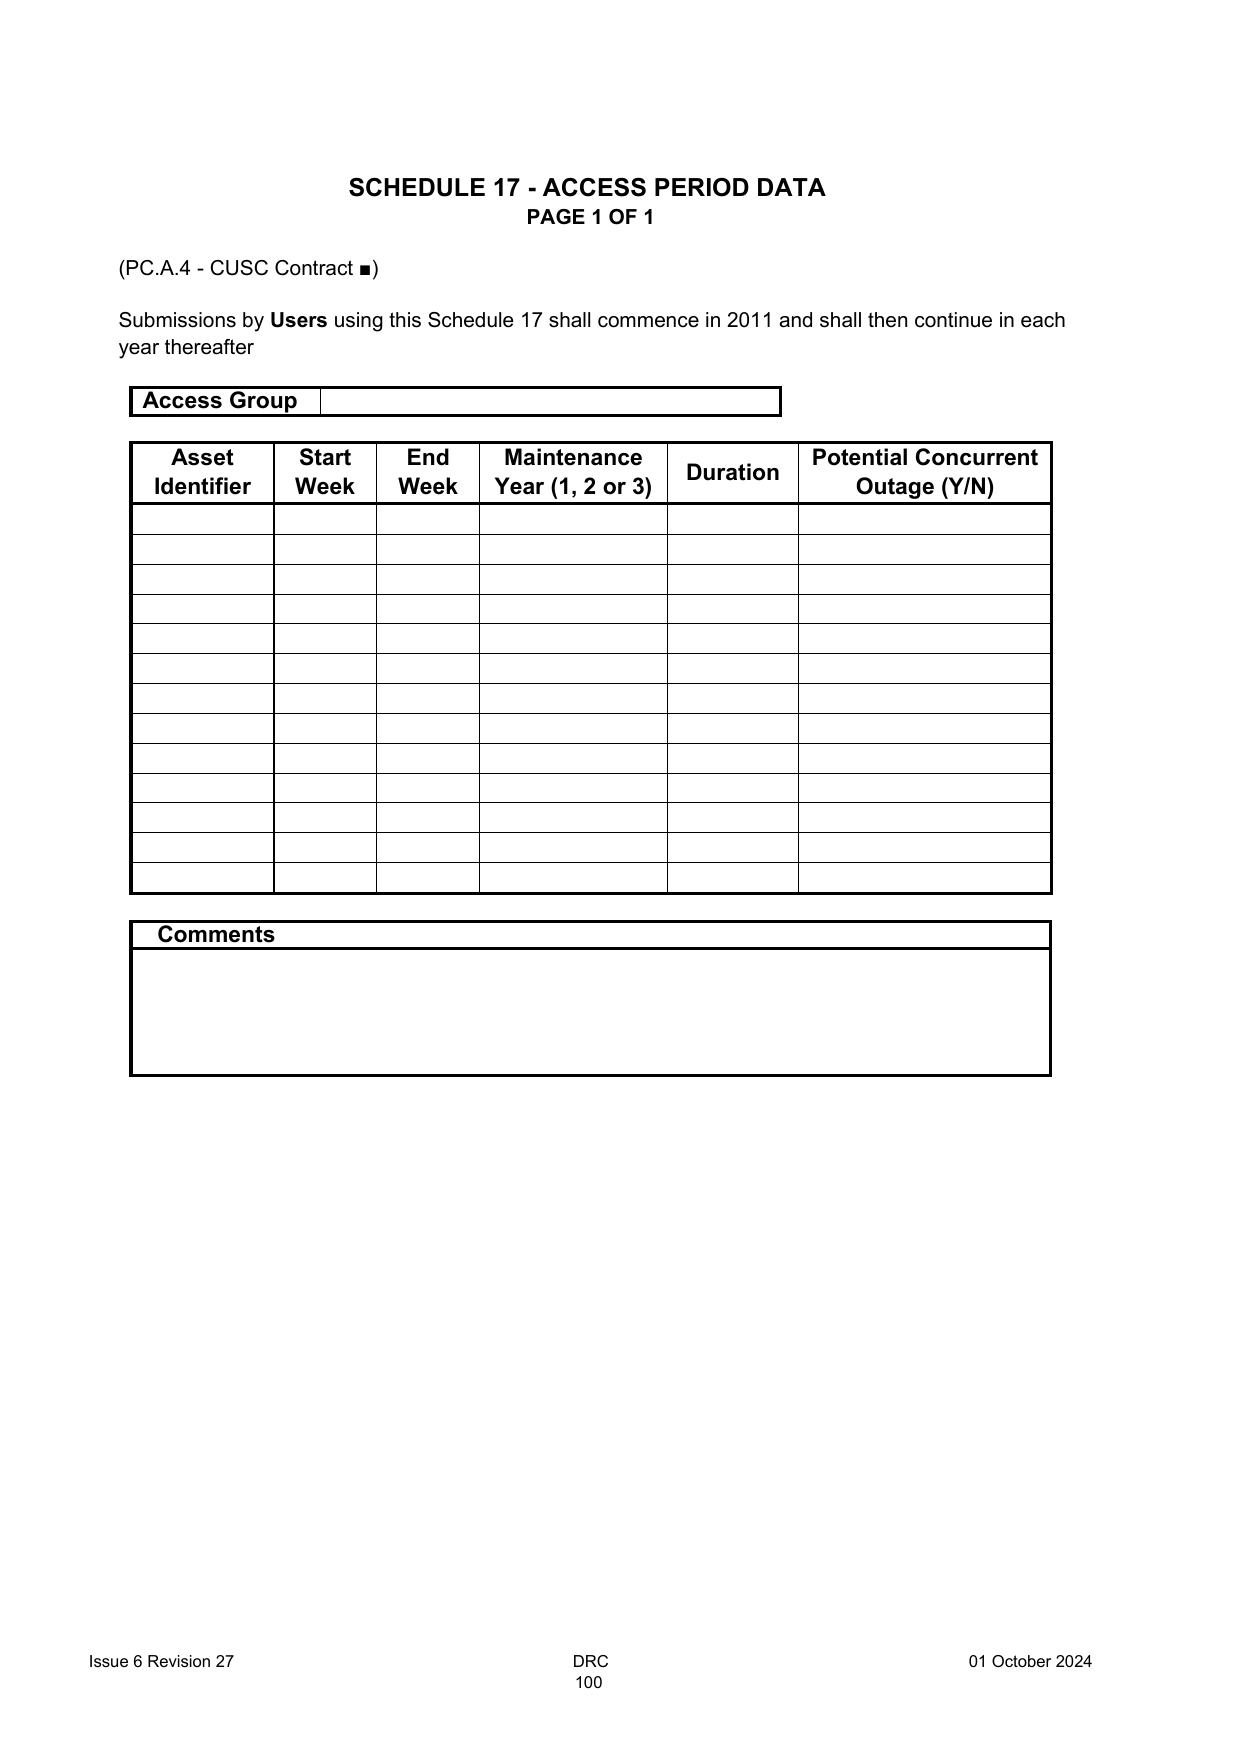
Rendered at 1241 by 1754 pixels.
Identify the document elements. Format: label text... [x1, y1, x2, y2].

text SCHEDULE 17 - ACCESS PERIOD DATA [89, 173, 1092, 202]
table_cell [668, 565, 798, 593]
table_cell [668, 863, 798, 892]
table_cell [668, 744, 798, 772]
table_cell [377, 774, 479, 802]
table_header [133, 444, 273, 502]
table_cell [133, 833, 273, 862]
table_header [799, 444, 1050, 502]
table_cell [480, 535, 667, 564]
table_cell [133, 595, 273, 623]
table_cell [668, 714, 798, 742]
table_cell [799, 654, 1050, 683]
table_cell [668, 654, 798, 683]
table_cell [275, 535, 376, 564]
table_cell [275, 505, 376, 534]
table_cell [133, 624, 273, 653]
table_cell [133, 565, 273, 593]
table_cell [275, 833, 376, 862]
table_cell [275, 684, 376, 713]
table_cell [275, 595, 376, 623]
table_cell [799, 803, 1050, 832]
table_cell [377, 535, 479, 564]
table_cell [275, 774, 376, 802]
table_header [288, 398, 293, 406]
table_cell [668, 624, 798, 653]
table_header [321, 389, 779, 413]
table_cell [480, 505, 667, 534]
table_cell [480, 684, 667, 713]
text (PC.A.4 - CUSC Contract ■) [118, 256, 1092, 279]
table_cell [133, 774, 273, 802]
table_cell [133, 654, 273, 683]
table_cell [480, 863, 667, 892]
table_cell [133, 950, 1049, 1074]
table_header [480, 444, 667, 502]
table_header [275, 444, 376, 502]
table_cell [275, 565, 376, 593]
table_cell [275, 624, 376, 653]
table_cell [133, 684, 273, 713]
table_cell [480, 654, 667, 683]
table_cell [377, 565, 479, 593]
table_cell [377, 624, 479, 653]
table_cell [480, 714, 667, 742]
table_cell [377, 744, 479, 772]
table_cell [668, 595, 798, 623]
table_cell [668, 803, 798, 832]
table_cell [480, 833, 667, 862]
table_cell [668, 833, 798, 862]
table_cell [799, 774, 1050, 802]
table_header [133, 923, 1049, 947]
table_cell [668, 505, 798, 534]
text PAGE 1 OF 1 [89, 204, 1092, 228]
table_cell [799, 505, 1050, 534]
text Submissions by Users using this Schedule 17 shall commence in 2011 and shall then continue in each year thereafter [118, 308, 1092, 358]
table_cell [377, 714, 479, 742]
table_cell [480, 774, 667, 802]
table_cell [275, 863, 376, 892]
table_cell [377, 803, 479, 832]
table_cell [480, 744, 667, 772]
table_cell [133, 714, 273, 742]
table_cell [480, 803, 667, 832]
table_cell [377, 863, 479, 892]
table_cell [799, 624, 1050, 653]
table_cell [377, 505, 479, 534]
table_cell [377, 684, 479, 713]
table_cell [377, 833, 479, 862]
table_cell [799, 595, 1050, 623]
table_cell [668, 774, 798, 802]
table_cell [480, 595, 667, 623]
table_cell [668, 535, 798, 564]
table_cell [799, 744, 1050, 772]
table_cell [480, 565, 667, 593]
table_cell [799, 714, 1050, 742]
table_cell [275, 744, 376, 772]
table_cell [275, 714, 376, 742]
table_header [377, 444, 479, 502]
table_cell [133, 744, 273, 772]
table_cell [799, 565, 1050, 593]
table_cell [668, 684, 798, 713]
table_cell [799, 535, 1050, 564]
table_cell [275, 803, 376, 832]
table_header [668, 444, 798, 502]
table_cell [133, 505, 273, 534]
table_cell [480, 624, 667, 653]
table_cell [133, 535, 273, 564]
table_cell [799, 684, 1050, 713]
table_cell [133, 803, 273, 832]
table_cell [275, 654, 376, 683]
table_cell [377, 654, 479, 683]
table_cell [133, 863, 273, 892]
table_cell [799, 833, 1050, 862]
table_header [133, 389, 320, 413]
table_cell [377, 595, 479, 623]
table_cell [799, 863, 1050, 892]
